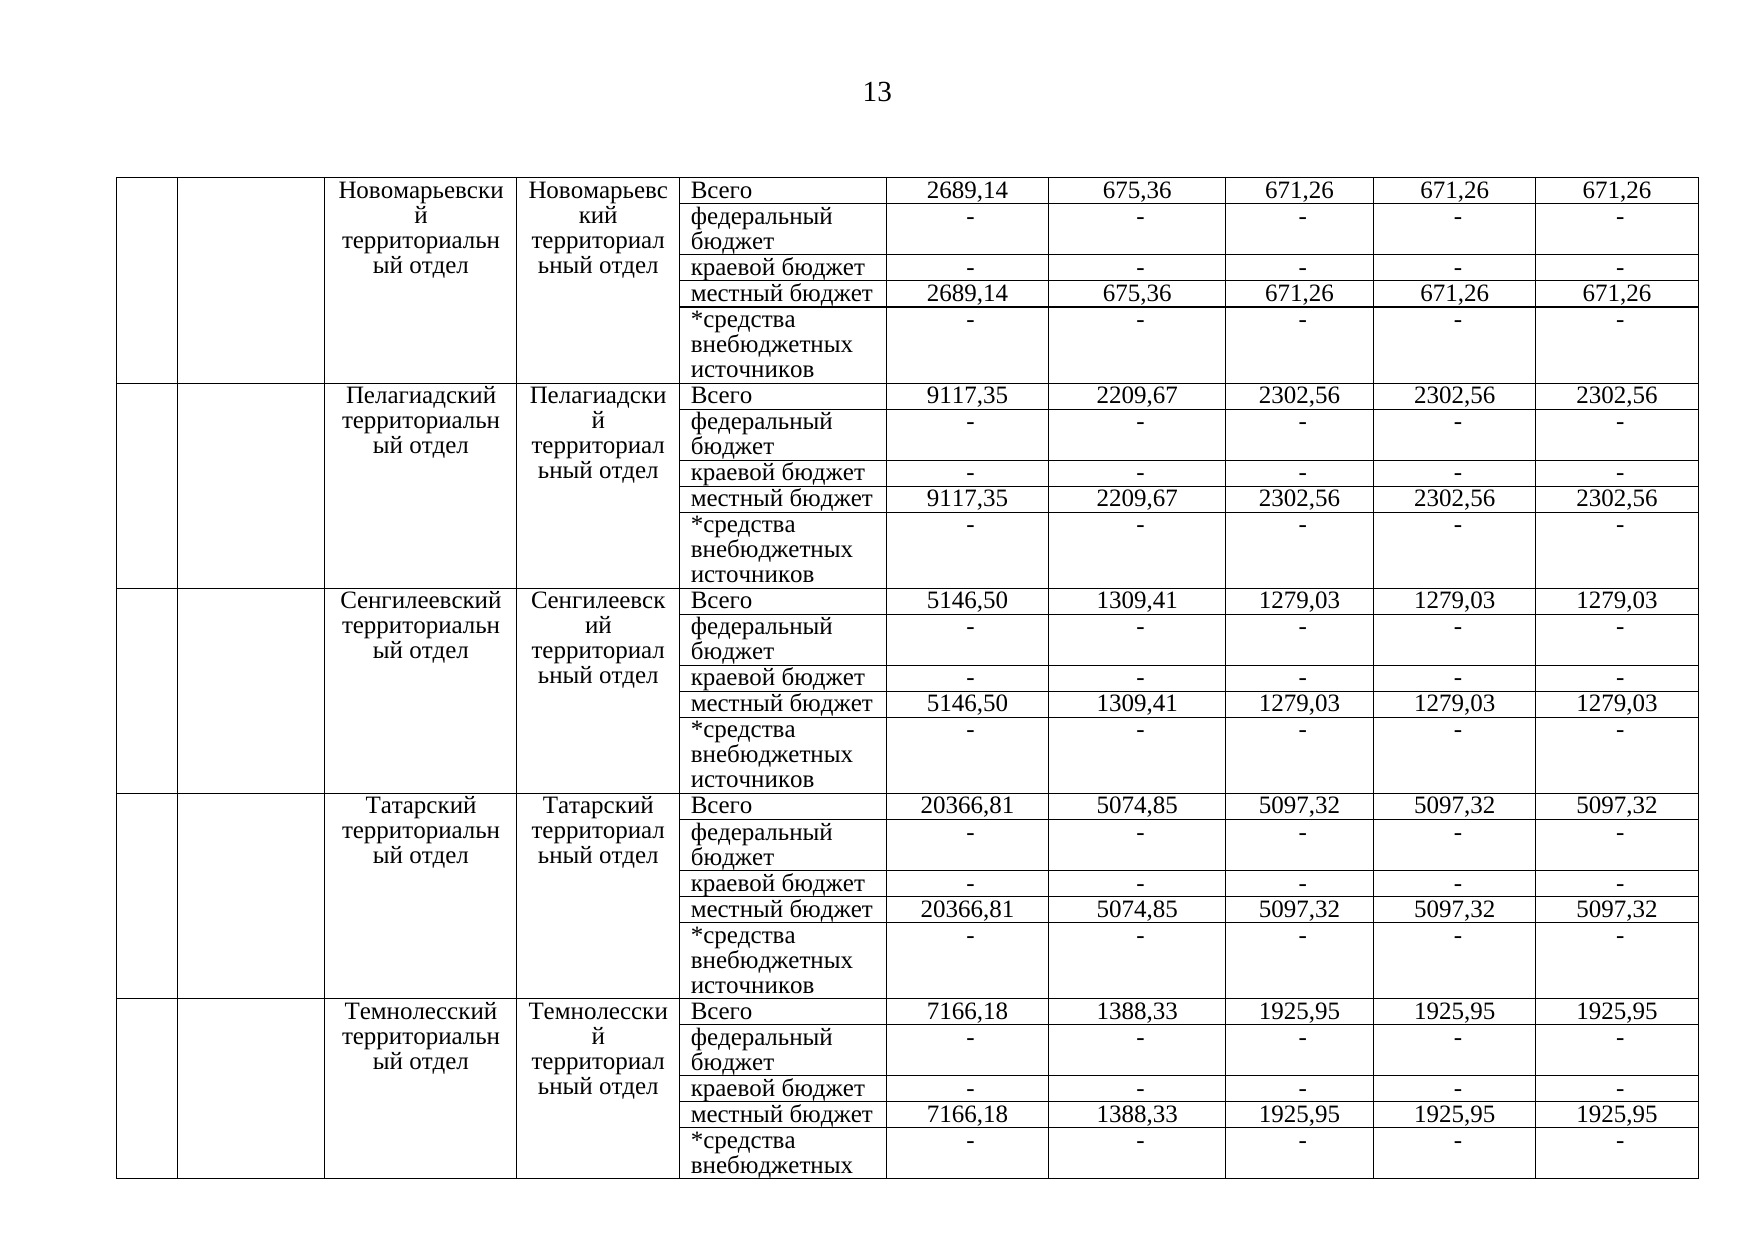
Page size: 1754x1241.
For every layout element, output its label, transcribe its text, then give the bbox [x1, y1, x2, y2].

table_cell - [1536, 461, 1698, 486]
table_cell 2302,56 [1536, 384, 1698, 408]
table_cell 5146,50 [887, 589, 1048, 614]
table_cell 5097,32 [1374, 794, 1535, 819]
table_cell Татарский территориальный отдел [517, 794, 679, 998]
table_cell - [1226, 666, 1373, 691]
table_cell - [1049, 820, 1225, 870]
table_cell 9117,35 [887, 487, 1048, 512]
table_cell Темнолесский территориальный отдел [325, 999, 516, 1178]
table_cell - [1374, 255, 1535, 280]
table_cell - [887, 1025, 1048, 1075]
table_cell 5074,85 [1049, 897, 1225, 922]
table_cell 1925,95 [1536, 999, 1698, 1024]
table_cell 2209,67 [1049, 384, 1225, 408]
table_cell - [887, 923, 1048, 998]
table_cell 1388,33 [1049, 1102, 1225, 1127]
table_cell - [1374, 871, 1535, 896]
table_cell - [887, 461, 1048, 486]
table_cell 5146,50 [887, 692, 1048, 717]
table_cell - [1536, 871, 1698, 896]
table_cell - [887, 820, 1048, 870]
table_cell - [1536, 820, 1698, 870]
table_cell - [1049, 461, 1225, 486]
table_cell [680, 1128, 886, 1178]
table_cell Пелагиадский территориальный отдел [325, 384, 516, 588]
table_cell 20366,81 [887, 794, 1048, 819]
table_cell *средства внебюджетных источников [680, 513, 886, 588]
table_cell 2689,14 [887, 178, 1048, 203]
table_cell 671,26 [1536, 178, 1698, 203]
table_cell - [887, 718, 1048, 793]
table_cell Всего [680, 384, 886, 408]
table_cell - [1374, 718, 1535, 793]
table_cell - [1226, 1128, 1373, 1178]
table_cell местный бюджет [680, 487, 886, 512]
table_cell 675,36 [1049, 281, 1225, 306]
table_cell [117, 384, 177, 588]
table_cell Темнолесский территориальный отдел [517, 999, 679, 1178]
table_cell - [1226, 1025, 1373, 1075]
table_cell 2302,56 [1374, 487, 1535, 512]
table_cell - [1536, 255, 1698, 280]
table_cell - [1049, 666, 1225, 691]
table_cell 671,26 [1374, 178, 1535, 203]
table_cell 671,26 [1374, 281, 1535, 306]
table_cell 20366,81 [887, 897, 1048, 922]
table_cell местный бюджет [680, 692, 886, 717]
table_cell - [1226, 923, 1373, 998]
table_cell федеральный бюджет [680, 615, 886, 665]
table_cell 671,26 [1536, 281, 1698, 306]
table_cell - [1049, 204, 1225, 254]
table_cell - [1226, 204, 1373, 254]
table_cell - [1536, 308, 1698, 382]
table_cell - [1374, 513, 1535, 588]
table_cell 5074,85 [1049, 794, 1225, 819]
table_cell - [1374, 1076, 1535, 1101]
table_cell 1925,95 [1226, 1102, 1373, 1127]
table_cell - [887, 1076, 1048, 1101]
table_cell - [1226, 308, 1373, 382]
table_cell - [887, 255, 1048, 280]
table_cell 1279,03 [1374, 692, 1535, 717]
table_cell - [1226, 820, 1373, 870]
table_cell - [1536, 666, 1698, 691]
table_cell - [1536, 615, 1698, 665]
table_cell 5097,32 [1374, 897, 1535, 922]
table_cell [178, 794, 324, 998]
table_cell - [887, 204, 1048, 254]
table_cell - [1536, 1025, 1698, 1075]
table_cell 1279,03 [1536, 692, 1698, 717]
table_cell Всего [680, 999, 886, 1024]
table_cell - [1049, 1076, 1225, 1101]
table_cell Пелагиадский территориальный отдел [517, 384, 679, 588]
table_cell - [1536, 1076, 1698, 1101]
table_cell 7166,18 [887, 1102, 1048, 1127]
table_cell 1309,41 [1049, 589, 1225, 614]
table_cell федеральный бюджет [680, 1025, 886, 1075]
table_cell 5097,32 [1226, 794, 1373, 819]
table_cell *средства внебюджетных источников [680, 718, 886, 793]
table_cell 7166,18 [887, 999, 1048, 1024]
table_cell Всего [680, 589, 886, 614]
table_cell 1279,03 [1226, 589, 1373, 614]
table_cell - [1049, 255, 1225, 280]
table_cell 1309,41 [1049, 692, 1225, 717]
table_cell 2689,14 [887, 281, 1048, 306]
table_cell 671,26 [1226, 281, 1373, 306]
table_cell 1925,95 [1536, 1102, 1698, 1127]
table_cell - [1536, 204, 1698, 254]
table_cell - [887, 871, 1048, 896]
table_cell - [1049, 923, 1225, 998]
table_cell - [1374, 820, 1535, 870]
table_cell 671,26 [1226, 178, 1373, 203]
table_cell - [1049, 308, 1225, 382]
table_cell - [1536, 410, 1698, 459]
table_cell - [1226, 615, 1373, 665]
table_cell - [1374, 615, 1535, 665]
table_cell - [1049, 410, 1225, 459]
table_cell [117, 794, 177, 998]
table_cell 5097,32 [1536, 794, 1698, 819]
table_cell 9117,35 [887, 384, 1048, 408]
table_cell 2302,56 [1226, 384, 1373, 408]
table_cell - [1536, 923, 1698, 998]
table_cell федеральный бюджет [680, 410, 886, 459]
table_cell местный бюджет [680, 897, 886, 922]
table_cell федеральный бюджет [680, 204, 886, 254]
table_cell 1925,95 [1374, 1102, 1535, 1127]
table_cell - [1226, 255, 1373, 280]
table_cell 1925,95 [1226, 999, 1373, 1024]
table_cell местный бюджет [680, 1102, 886, 1127]
table_cell - [1049, 615, 1225, 665]
table_cell - [1049, 871, 1225, 896]
table_cell - [1049, 1128, 1225, 1178]
table_cell - [1226, 718, 1373, 793]
table_cell - [1374, 1128, 1535, 1178]
table_cell Всего [680, 178, 886, 203]
table_cell - [887, 410, 1048, 459]
table_cell [178, 384, 324, 588]
table_cell - [887, 666, 1048, 691]
table_cell 2209,67 [1049, 487, 1225, 512]
table_cell 1279,03 [1226, 692, 1373, 717]
table_cell - [887, 513, 1048, 588]
table_cell - [887, 615, 1048, 665]
table_cell 1388,33 [1049, 999, 1225, 1024]
table_cell 5097,32 [1536, 897, 1698, 922]
table_cell 1279,03 [1536, 589, 1698, 614]
table_cell 5097,32 [1226, 897, 1373, 922]
table_cell - [1536, 718, 1698, 793]
table_cell [117, 178, 177, 382]
table_cell Новомарьевский территориальный отдел [517, 178, 679, 382]
table_cell - [1049, 1025, 1225, 1075]
table_cell Татарский территориальный отдел [325, 794, 516, 998]
table_cell - [1049, 718, 1225, 793]
table_cell Новомарьевский территориальный отдел [325, 178, 516, 382]
table_cell Сенгилеевский территориальный отдел [517, 589, 679, 793]
table_cell 675,36 [1049, 178, 1225, 203]
table_cell - [1226, 871, 1373, 896]
table_cell - [1536, 513, 1698, 588]
table_cell - [1374, 204, 1535, 254]
table_cell [117, 999, 177, 1178]
table_cell 2302,56 [1374, 384, 1535, 408]
table_cell 1279,03 [1374, 589, 1535, 614]
table_cell - [1374, 923, 1535, 998]
table_cell - [1374, 410, 1535, 459]
table_cell - [1049, 513, 1225, 588]
table_cell *средства внебюджетных источников [680, 923, 886, 998]
table_cell - [1226, 513, 1373, 588]
table_cell - [1536, 1128, 1698, 1178]
table_cell [117, 589, 177, 793]
table_cell краевой бюджет [680, 1076, 886, 1101]
table_cell *средства внебюджетных источников [680, 308, 886, 382]
table_cell местный бюджет [680, 281, 886, 306]
table_cell - [1226, 410, 1373, 459]
table_cell краевой бюджет [680, 871, 886, 896]
table_cell краевой бюджет [680, 461, 886, 486]
table_cell [178, 178, 324, 382]
table_cell - [1374, 308, 1535, 382]
table_cell 2302,56 [1536, 487, 1698, 512]
table_cell [178, 999, 324, 1178]
table_cell Сенгилеевский территориальный отдел [325, 589, 516, 793]
table_cell Всего [680, 794, 886, 819]
table_cell 1925,95 [1374, 999, 1535, 1024]
table_cell - [1226, 461, 1373, 486]
table_cell - [887, 1128, 1048, 1178]
table_cell - [1226, 1076, 1373, 1101]
table_cell - [887, 308, 1048, 382]
table_cell - [1374, 461, 1535, 486]
table_cell - [1374, 1025, 1535, 1075]
table_cell краевой бюджет [680, 255, 886, 280]
table_cell краевой бюджет [680, 666, 886, 691]
table_cell 2302,56 [1226, 487, 1373, 512]
table_cell [178, 589, 324, 793]
table_cell федеральный бюджет [680, 820, 886, 870]
table_cell - [1374, 666, 1535, 691]
